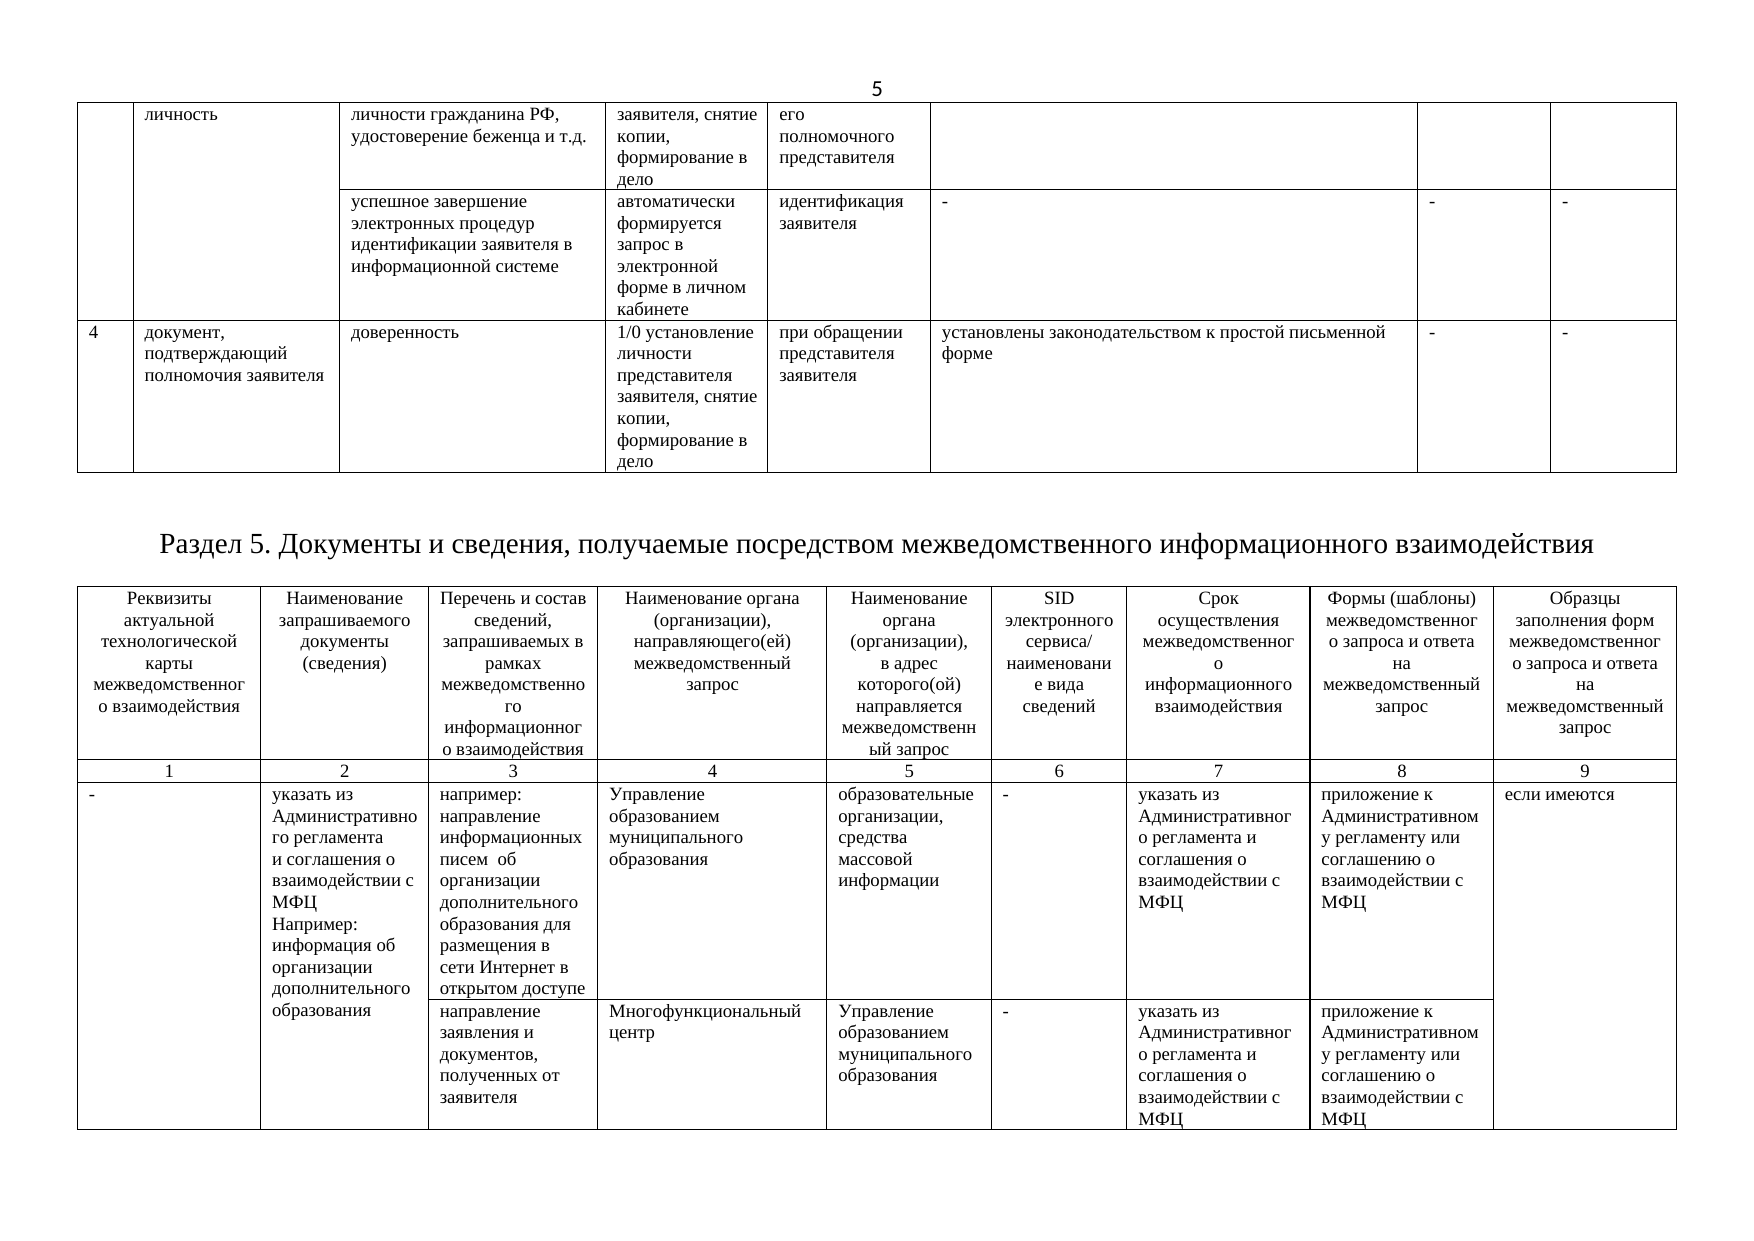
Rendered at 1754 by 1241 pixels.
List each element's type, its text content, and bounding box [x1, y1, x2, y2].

table_cell образовательные организации, средства массовой информации [827, 783, 991, 999]
table_cell Многофункциональный центр [598, 1000, 826, 1129]
table_header Перечень и состав сведений, запрашиваемых в рамках межведомственного информационного взаимодействия [429, 587, 597, 759]
table_header Образцы заполнения форм межведомственного запроса и ответа на межведомственный запрос [1494, 587, 1676, 759]
table_cell 2 [261, 760, 428, 782]
table_cell установлены законодательством к простой письменной форме [931, 321, 1417, 472]
table_header SID электронного сервиса/ наименование вида сведений [992, 587, 1126, 759]
table_cell - [931, 190, 1417, 319]
table_cell успешное завершение электронных процедур идентификации заявителя в информационной системе [340, 190, 605, 319]
table_cell например: направление информационных писем об организации дополнительного образования для размещения в сети Интернет в открытом доступе [429, 783, 597, 999]
table_cell идентификация заявителя [768, 190, 930, 319]
table_header Наименование органа (организации), направляющего(ей) межведомственный запрос [598, 587, 826, 759]
table_cell 4 [78, 321, 133, 472]
table_header Наименование запрашиваемого документы (сведения) [261, 587, 428, 759]
table_header Реквизиты актуальной технологической карты межведомственного взаимодействия [78, 587, 260, 759]
table_cell при обращении представителя заявителя [768, 321, 930, 472]
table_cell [768, 103, 930, 189]
table_cell документ, подтверждающий полномочия заявителя [134, 321, 339, 472]
table_cell 6 [992, 760, 1126, 782]
table_cell 5 [827, 760, 991, 782]
table_cell 9 [1494, 760, 1676, 782]
table_cell - [1418, 321, 1550, 472]
table_cell - [992, 783, 1126, 999]
table_cell - [1418, 103, 1550, 189]
table_cell - [78, 783, 260, 1129]
table_cell приложение к Административному регламенту или соглашению о взаимодействии с МФЦ [1311, 783, 1493, 999]
table_cell 1 [78, 760, 260, 782]
table_cell 3 [78, 103, 133, 319]
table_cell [1127, 1000, 1309, 1129]
table_cell если имеются [1494, 783, 1676, 1129]
table_cell 7 [1127, 760, 1309, 782]
table_cell - [1551, 103, 1676, 189]
table_cell 1/0 установление личности представителя заявителя, снятие копии, формирование в дело [606, 321, 767, 472]
table_cell - [1551, 321, 1676, 472]
table_header Наименование органа (организации), в адрес которого(ой) направляется межведомственный запрос [827, 587, 991, 759]
table_cell Управление образованием муниципального образования [827, 1000, 991, 1129]
table_header Срок осуществления межведомственного информационного взаимодействия [1127, 587, 1309, 759]
table_cell 8 [1311, 760, 1493, 782]
table_cell указать из Административного регламента и соглашения о взаимодействии с МФЦ [1127, 783, 1309, 999]
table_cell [134, 103, 339, 319]
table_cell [340, 103, 605, 189]
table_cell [931, 103, 1417, 189]
table_cell - [1551, 190, 1676, 319]
table_cell - [992, 1000, 1126, 1129]
table_header Формы (шаблоны) межведомственного запроса и ответа на межведомственный запрос [1311, 587, 1493, 759]
table_cell указать из Административного регламента и соглашения о взаимодействии с МФЦ Например: информация об организации дополнительного образования [261, 783, 428, 1129]
text Раздел 5. Документы и сведения, получаемые посредством межведомственного информационного взаимодействия [89, 526, 1665, 560]
table_cell автоматически формируется запрос в электронной форме в личном кабинете [606, 190, 767, 319]
table_cell направление заявления и документов, полученных от заявителя [429, 1000, 597, 1129]
table_cell Управление образованием муниципального образования [598, 783, 826, 999]
table_cell 4 [598, 760, 826, 782]
table_cell доверенность [340, 321, 605, 472]
table_cell 3 [429, 760, 597, 782]
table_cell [606, 103, 767, 189]
table_cell - [1418, 190, 1550, 319]
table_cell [1311, 1000, 1493, 1129]
